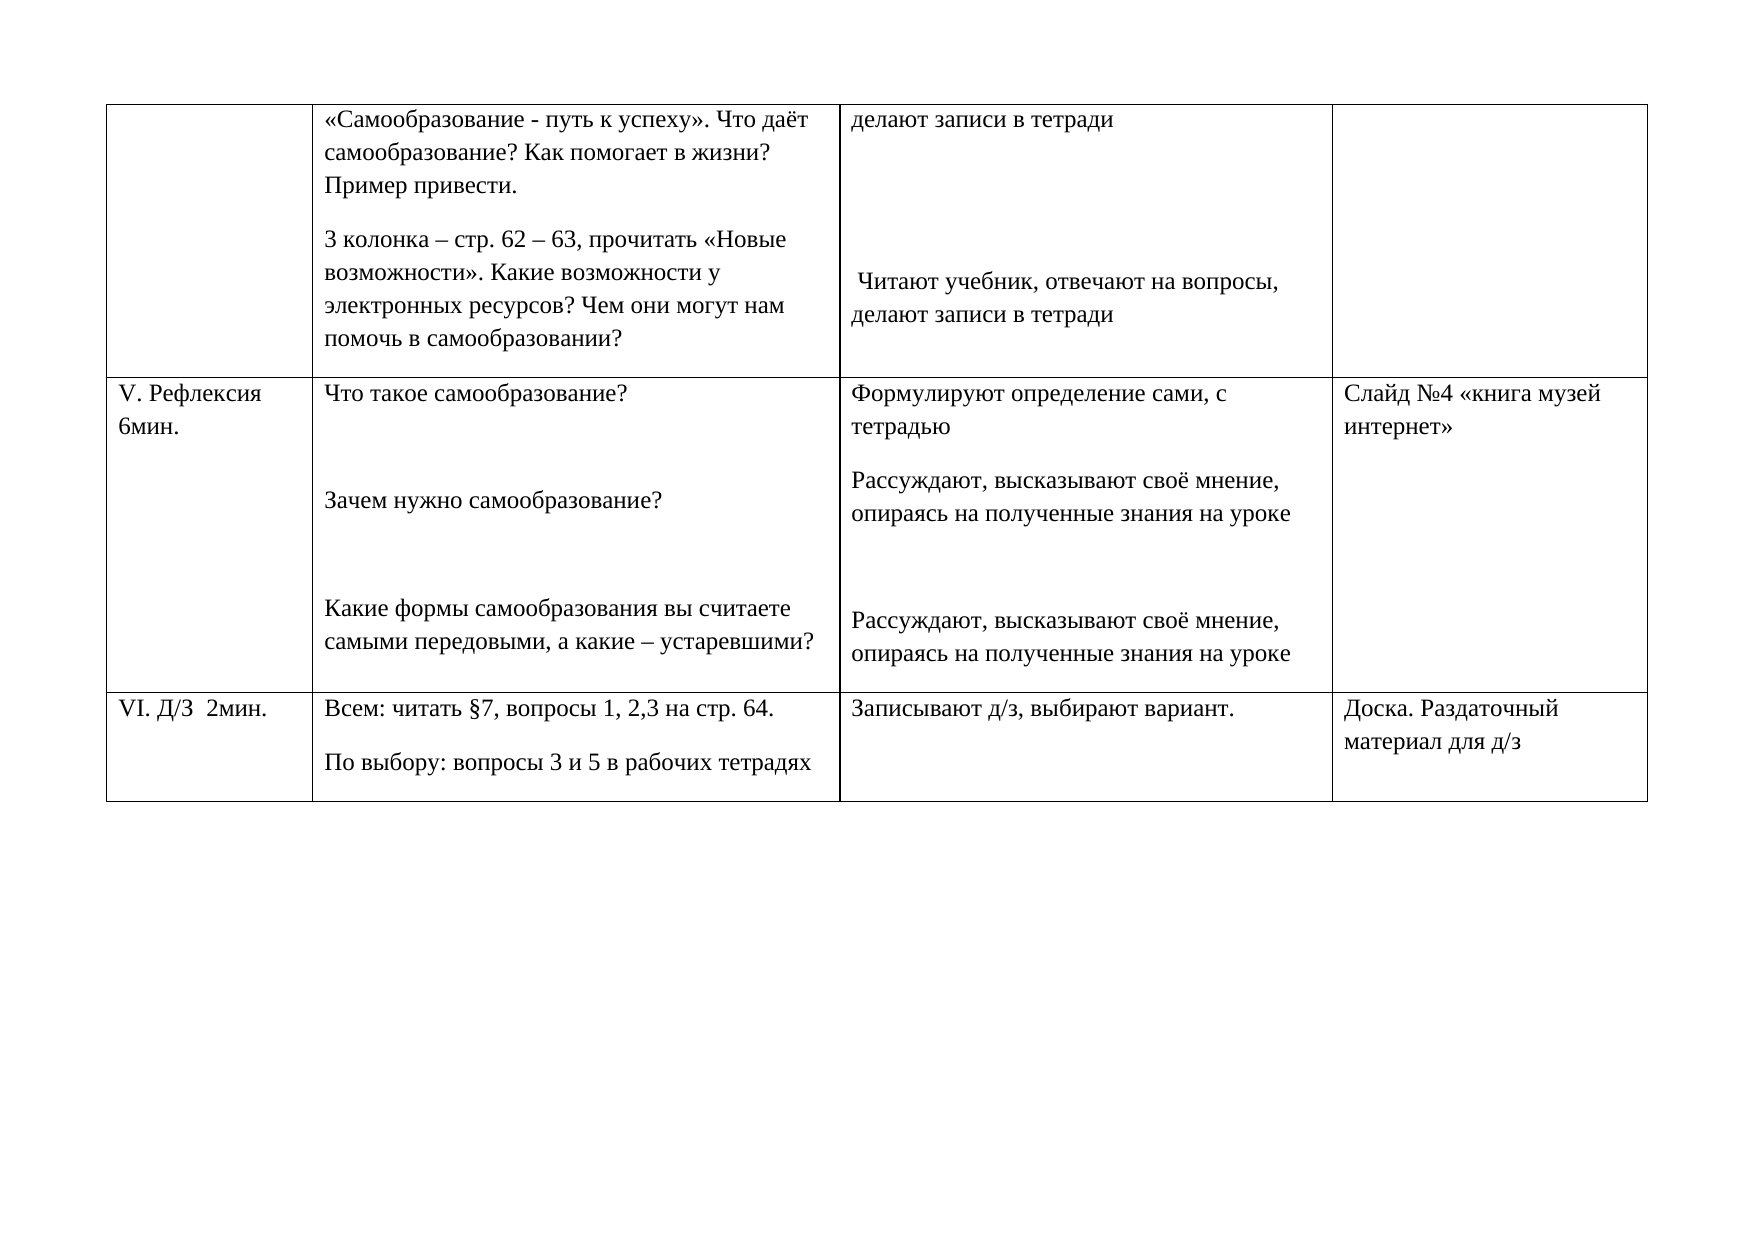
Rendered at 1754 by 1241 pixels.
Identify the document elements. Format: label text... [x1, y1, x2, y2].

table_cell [841, 105, 1332, 377]
table_cell VI. Д/З 2мин. [107, 693, 312, 801]
table_cell Формулируют определение сами, с тетрадью Рассуждают, высказывают своё мнение, опираясь на полученные знания на уроке Рассуждают, высказывают своё мнение, опираясь на полученные знания на уроке [841, 378, 1332, 692]
table_cell Что такое самообразование? Зачем нужно самообразование? Какие формы самообразования вы считаете самыми передовыми, а какие – устаревшими? [313, 378, 839, 692]
table_cell Записывают д/з, выбирают вариант. [841, 693, 1332, 801]
table_cell Слайд №4 «книга музей интернет» [1333, 378, 1647, 692]
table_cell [313, 105, 839, 377]
table_cell Всем: читать §7, вопросы 1, 2,3 на стр. 64. По выбору: вопросы 3 и 5 в рабочих тетрадях [313, 693, 839, 801]
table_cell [107, 105, 312, 377]
table_cell Доска. Раздаточный материал для д/з [1333, 693, 1647, 801]
table_cell V. Рефлексия 6мин. [107, 378, 312, 692]
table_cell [1333, 105, 1647, 377]
